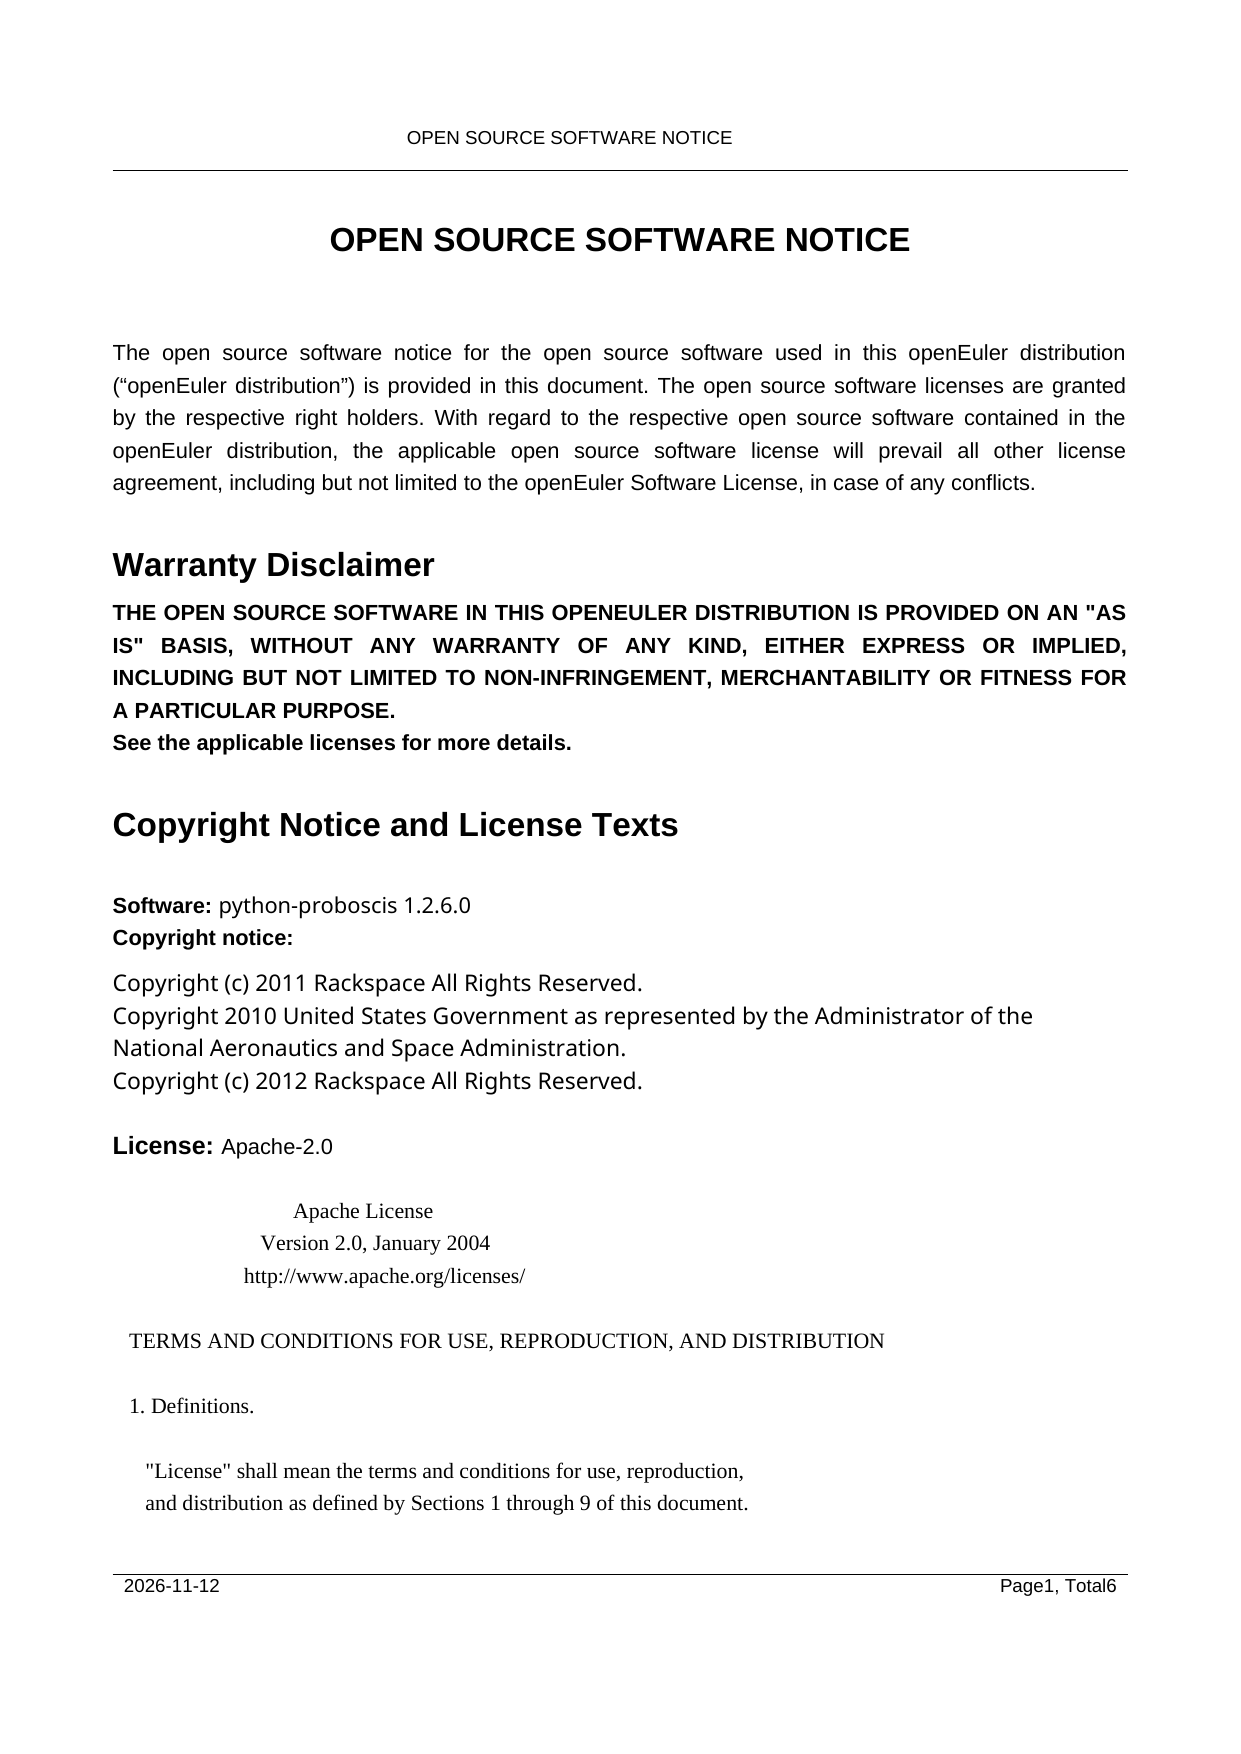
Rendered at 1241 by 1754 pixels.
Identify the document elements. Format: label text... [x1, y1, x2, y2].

text Copyright (c) 2011 Rackspace All Rights Reserved. Copyright 2010 United States Government as represented by the Administrator of the National Aeronautics and Space Administration. Copyright (c) 2012 Rackspace All Rights Reserved. [112, 966, 1128, 1129]
text THE OPEN SOURCE SOFTWARE IN THIS OPENEULER DISTRIBUTION IS PROVIDED ON AN "AS IS" BASIS, WITHOUT ANY WARRANTY OF ANY KIND, EITHER EXPRESS OR IMPLIED, INCLUDING BUT NOT LIMITED TO NON-INFRINGEMENT, MERCHANTABILITY OR FITNESS FOR A PARTICULAR PURPOSE. See the applicable licenses for more details. [112, 596, 1128, 759]
text Warranty Disclaimer [112, 531, 1128, 596]
text License: Apache-2.0 [112, 1129, 1128, 1161]
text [112, 1161, 1128, 1519]
title Software: python-proboscis 1.2.6.0 [112, 889, 1128, 921]
text The open source software notice for the open source software used in this openEuler distribution (“openEuler distribution”) is provided in this document. The open source software licenses are granted by the respective right holders. With regard to the respective open source software contained in the openEuler distribution, the applicable open source software license will prevail all other license agreement, including but not limited to the openEuler Software License, in case of any conflicts. [112, 336, 1128, 499]
text OPEN SOURCE SOFTWARE NOTICE [112, 206, 1128, 271]
text Copyright Notice and License Texts [112, 791, 1128, 856]
text Copyright notice: [112, 921, 1128, 954]
